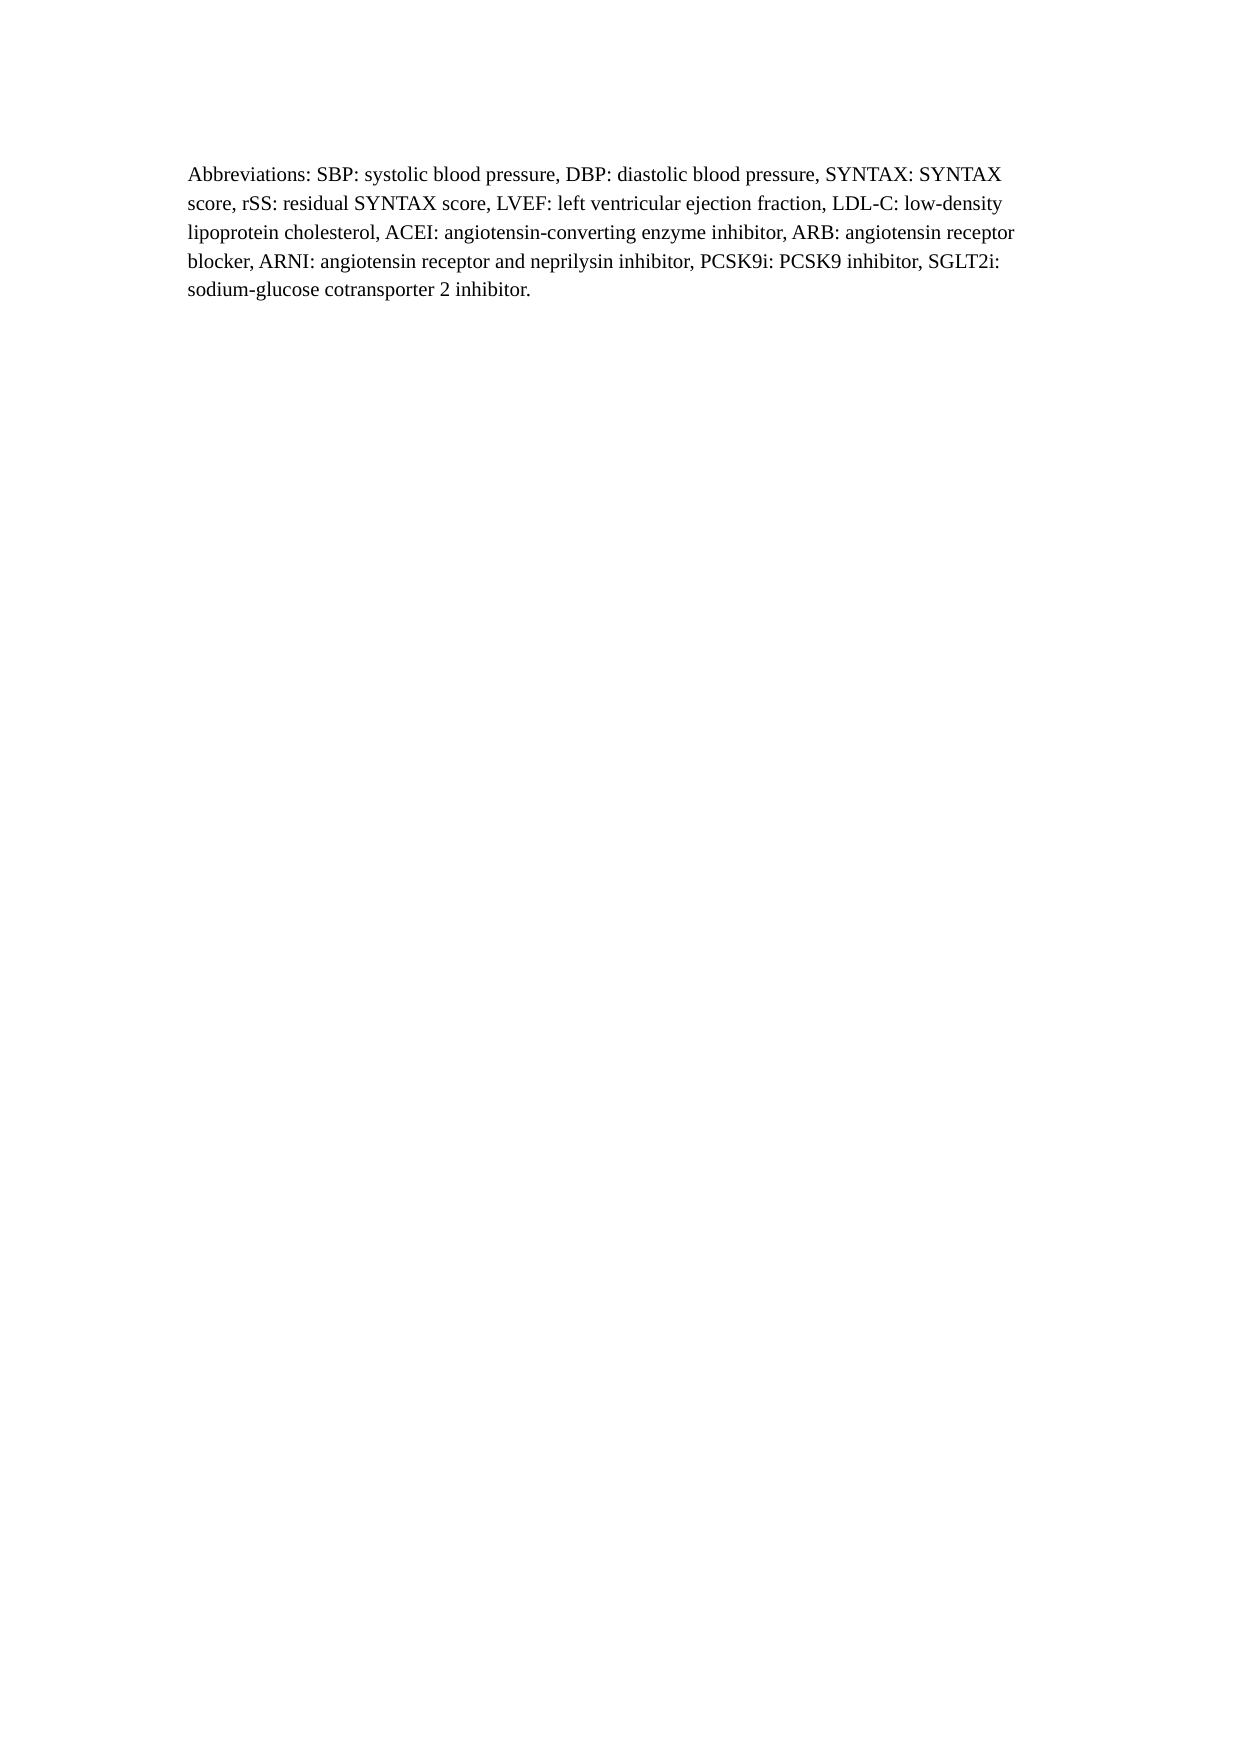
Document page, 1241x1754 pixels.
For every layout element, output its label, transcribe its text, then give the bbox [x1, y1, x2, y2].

text Abbreviations: SBP: systolic blood pressure, DBP: diastolic blood pressure, SYNTAX: SYNTAX score, rSS: residual SYNTAX score, LVEF: left ventricular ejection fraction, LDL-C: low-density lipoprotein cholesterol, ACEI: angiotensin-converting enzyme inhibitor, ARB: angiotensin receptor blocker, ARNI: angiotensin receptor and neprilysin inhibitor, PCSK9i: PCSK9 inhibitor, SGLT2i: sodium-glucose cotransporter 2 inhibitor. [187, 162, 1053, 301]
